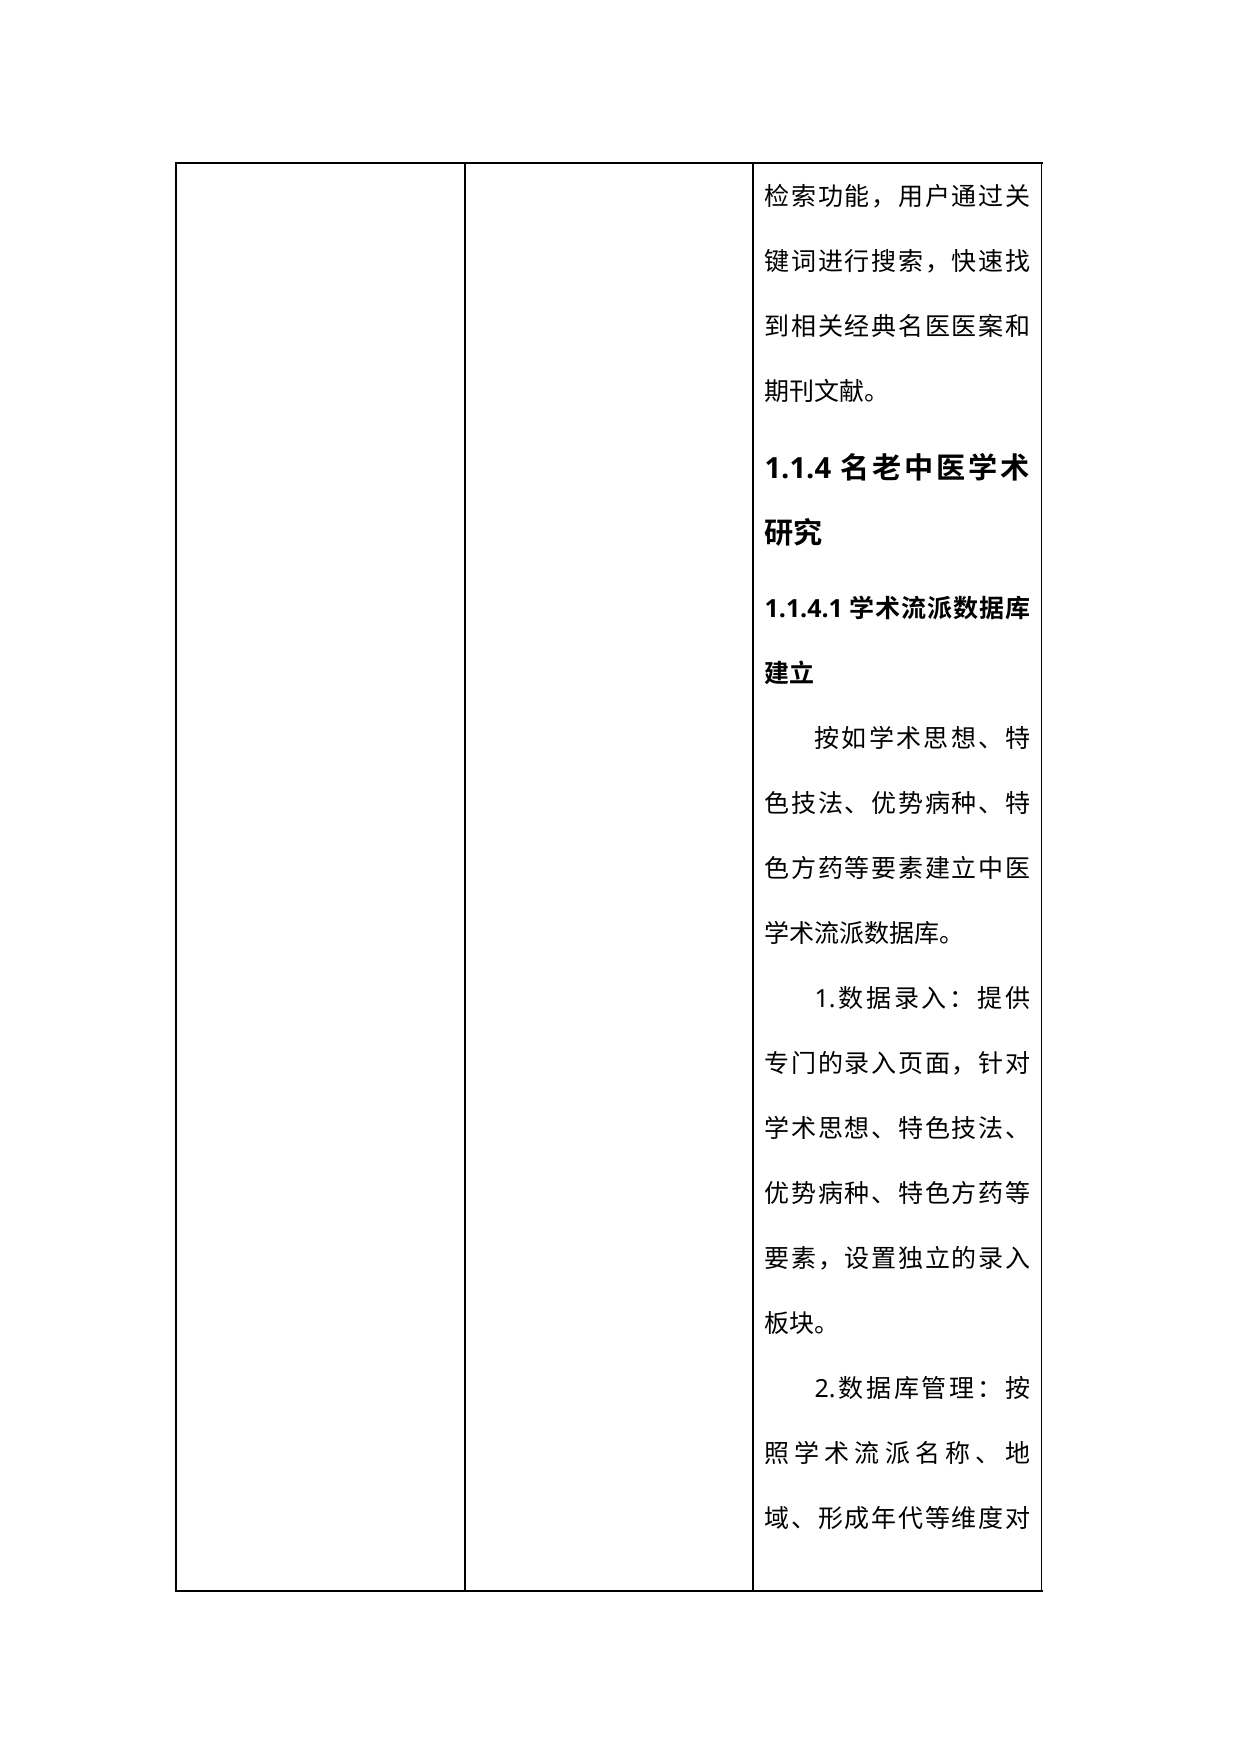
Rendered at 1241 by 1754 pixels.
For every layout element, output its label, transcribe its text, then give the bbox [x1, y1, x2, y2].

table_cell [466, 164, 752, 1590]
table_cell 1 [177, 164, 464, 1590]
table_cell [754, 164, 1041, 1590]
